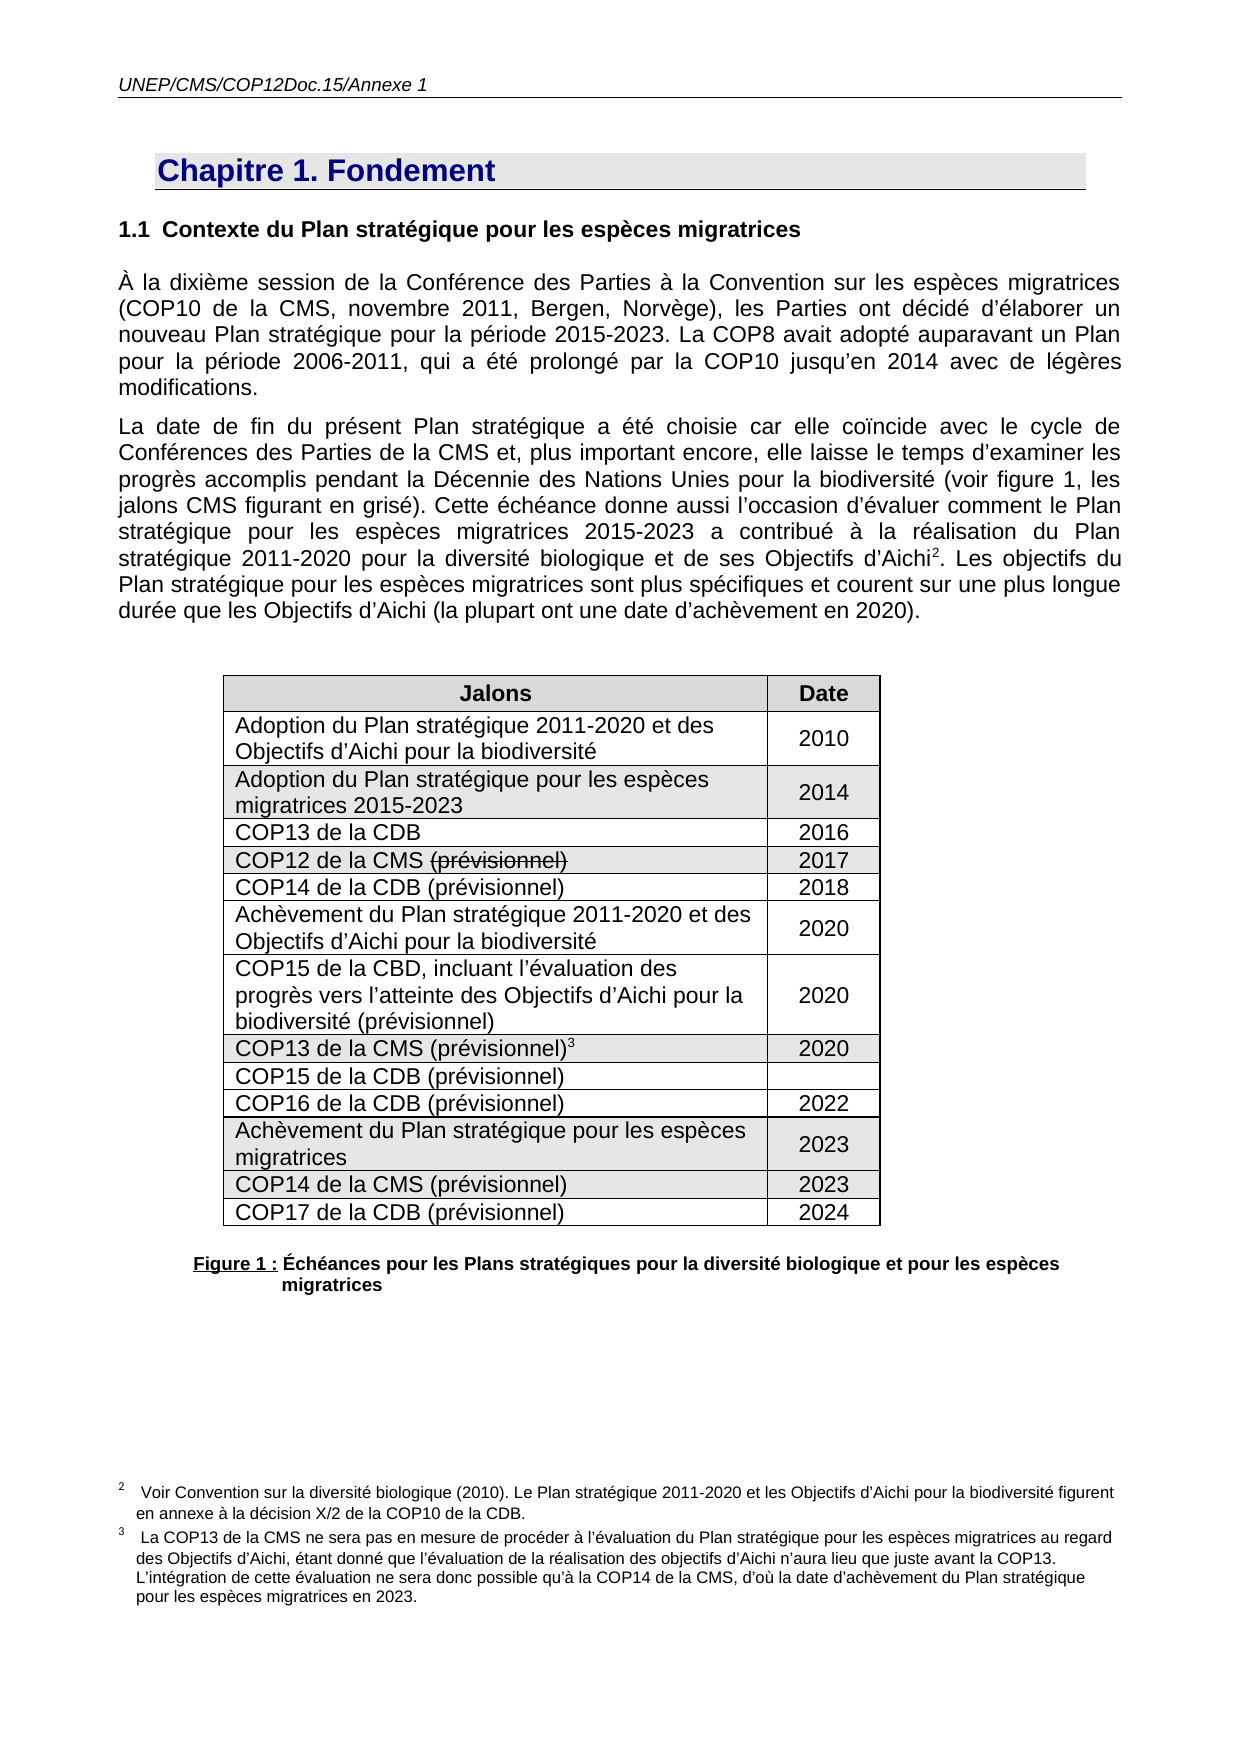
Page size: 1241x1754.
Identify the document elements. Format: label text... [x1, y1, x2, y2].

table_header Chapitre 1. Fondement [155, 153, 1086, 188]
table_cell Adoption du Plan stratégique 2011-2020 et des Objectifs d’Aichi pour la biodiversité [224, 712, 767, 764]
text Figure 1 : Échéances pour les Plans stratégiques pour la diversité biologique et pour les espèces migratrices [193, 1252, 1122, 1296]
table_cell COP15 de la CDB (prévisionnel) [224, 1063, 767, 1089]
table_cell 2017 [768, 847, 879, 873]
table_cell 2023 [768, 1118, 879, 1170]
table_cell Adoption du Plan stratégique pour les espèces migratrices 2015-2023 [224, 766, 767, 818]
table_cell COP17 de la CDB (prévisionnel) [224, 1199, 767, 1225]
table_cell 2023 [768, 1171, 879, 1198]
table_cell COP14 de la CDB (prévisionnel) [224, 874, 767, 900]
table_cell COP16 de la CDB (prévisionnel) [224, 1090, 767, 1116]
table_cell 2016 [768, 819, 879, 846]
table_cell 2020 [768, 1035, 879, 1062]
text La date de fin du présent Plan stratégique a été choisie car elle coïncide avec le cycle de Conférences des Parties de la CMS et, plus important encore, elle laisse le temps d’examiner les progrès accomplis pendant la Décennie des Nations Unies pour la biodiversité (voir figure 1, les jalons CMS figurant en grisé). Cette échéance donne aussi l’occasion d’évaluer comment le Plan stratégique pour les espèces migratrices 2015-2023 a contribué à la réalisation du Plan stratégique 2011-2020 pour la diversité biologique et de ses Objectifs d’Aichi. Les objectifs du Plan stratégique pour les espèces migratrices sont plus spécifiques et courent sur une plus longue durée que les Objectifs d’Aichi (la plupart ont une date d’achèvement en 2020). [118, 413, 1122, 624]
table_cell COP12 de la CMS (prévisionnel) [224, 847, 767, 873]
table_header Date [768, 676, 879, 711]
table_cell COP14 de la CMS (prévisionnel) [224, 1171, 767, 1198]
table_cell 2020 [768, 955, 879, 1034]
table_cell 2024 [768, 1199, 879, 1225]
list Contexte du Plan stratégique pour les espèces migratrices [118, 216, 1131, 242]
table_cell [768, 1063, 879, 1089]
table_cell 2018 [768, 874, 879, 900]
table_cell 2022 [768, 1090, 879, 1116]
table_cell COP13 de la CMS (prévisionnel) [224, 1035, 767, 1062]
text À la dixième session de la Conférence des Parties à la Convention sur les espèces migratrices (COP10 de la CMS, novembre 2011, Bergen, Norvège), les Parties ont décidé d’élaborer un nouveau Plan stratégique pour la période 2015-2023. La COP8 avait adopté auparavant un Plan pour la période 2006-2011, qui a été prolongé par la COP10 jusqu’en 2014 avec de légères modifications. [118, 268, 1122, 400]
table_cell 2020 [768, 901, 879, 954]
table_cell COP13 de la CDB [224, 819, 767, 846]
table_cell Achèvement du Plan stratégique pour les espèces migratrices [224, 1118, 767, 1170]
table_cell 2014 [768, 766, 879, 818]
table_header Jalons [224, 676, 767, 711]
table_cell 2010 [768, 712, 879, 764]
table_cell Achèvement du Plan stratégique 2011-2020 et des Objectifs d’Aichi pour la biodiversité [224, 901, 767, 954]
table_cell COP15 de la CBD, incluant l’évaluation des progrès vers l’atteinte des Objectifs d’Aichi pour la biodiversité (prévisionnel) [224, 955, 767, 1034]
